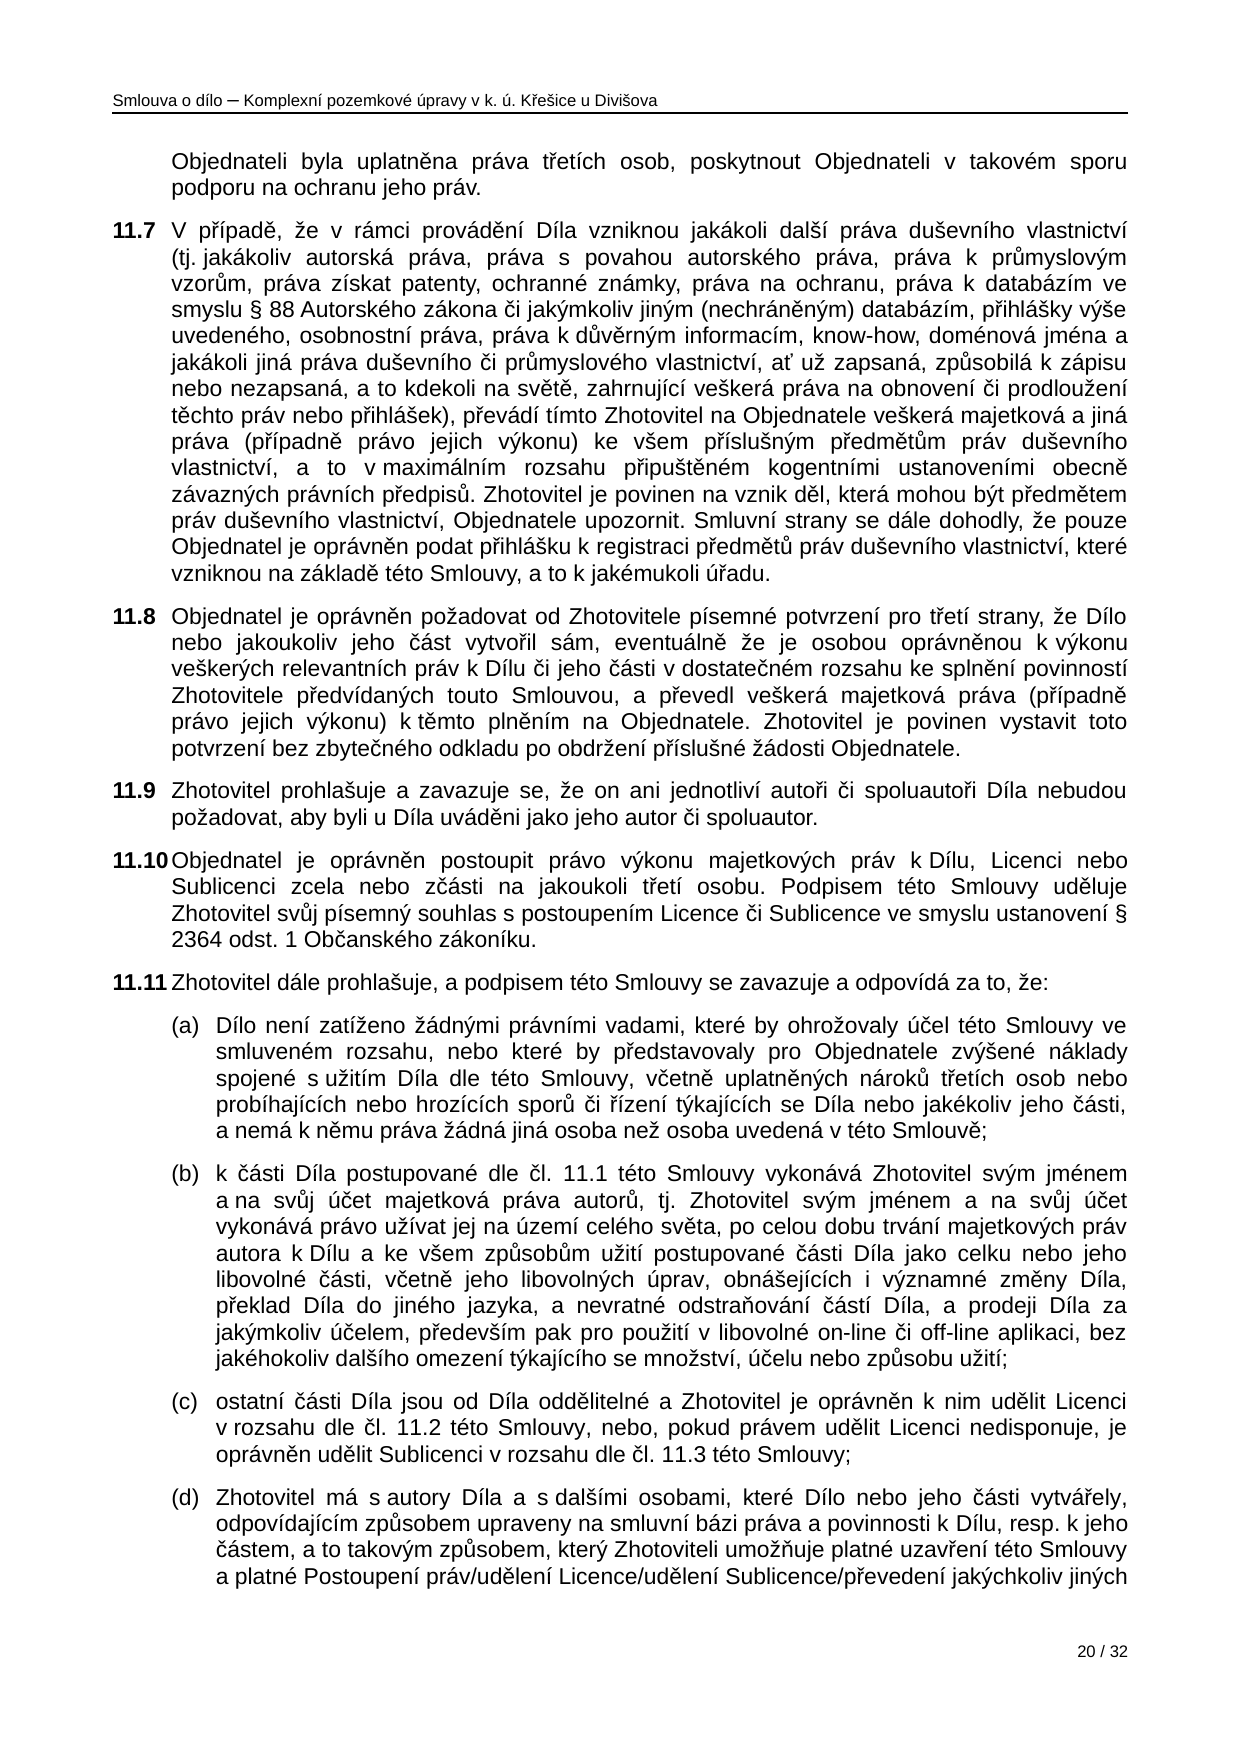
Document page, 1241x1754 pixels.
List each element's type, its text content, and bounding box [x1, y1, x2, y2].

list Dílo není zatíženo žádnými právními vadami, které by ohrožovaly účel této Smlouvy ve smluveném rozsahu, nebo které by představovaly pro Objednatele zvýšené náklady spojené s užitím Díla dle této Smlouvy, včetně uplatněných nároků třetích osob nebo probíhajících nebo hrozících sporů či řízení týkajících se Díla nebo jakékoliv jeho části, a nemá k němu práva žádná jiná osoba než osoba uvedená v této Smlouvě; [171, 1012, 1128, 1144]
text V případě, že v rámci provádění Díla vzniknou jakákoli další práva duševního vlastnictví (tj. jakákoliv autorská práva, práva s povahou autorského práva, práva k průmyslovým vzorům, práva získat patenty, ochranné známky, práva na ochranu, práva k databázím ve smyslu § 88 Autorského zákona či jakýmkoliv jiným (nechráněným) databázím, přihlášky výše uvedeného, osobnostní práva, práva k důvěrným informacím, know-how, doménová jména a jakákoli jiná práva duševního či průmyslového vlastnictví, ať už zapsaná, způsobilá k zápisu nebo nezapsaná, a to kdekoli na světě, zahrnující veškerá práva na obnovení či prodloužení těchto práv nebo přihlášek), převádí tímto Zhotovitel na Objednatele veškerá majetková a jiná práva (případně právo jejich výkonu) ke všem příslušným předmětům práv duševního vlastnictví, a to v maximálním rozsahu připuštěném kogentními ustanoveními obecně závazných právních předpisů. Zhotovitel je povinen na vznik děl, která mohou být předmětem práv duševního vlastnictví, Objednatele upozornit. Smluvní strany se dále dohodly, že pouze Objednatel je oprávněn podat přihlášku k registraci předmětů práv duševního vlastnictví, které vzniknou na základě této Smlouvy, a to k jakémukoli úřadu. [112, 217, 1128, 586]
text Objednatel je oprávněn požadovat od Zhotovitele písemné potvrzení pro třetí strany, že Dílo nebo jakoukoliv jeho část vytvořil sám, eventuálně že je osobou oprávněnou k výkonu veškerých relevantních práv k Dílu či jeho části v dostatečném rozsahu ke splnění povinností Zhotovitele předvídaných touto Smlouvou, a převedl veškerá majetková práva (případně právo jejich výkonu) k těmto plněním na Objednatele. Zhotovitel je povinen vystavit toto potvrzení bez zbytečného odkladu po obdržení příslušné žádosti Objednatele. [112, 603, 1128, 761]
text ostatní části Díla jsou od Díla oddělitelné a Zhotovitel je oprávněn k nim udělit Licenci v rozsahu dle čl. 11.2 této Smlouvy, nebo, pokud právem udělit Licenci nedisponuje, je oprávněn udělit Sublicenci v rozsahu dle čl. 11.3 této Smlouvy; [171, 1388, 1128, 1467]
text Objednatel je oprávněn postoupit právo výkonu majetkových práv k Dílu, Licenci nebo Sublicenci zcela nebo zčásti na jakoukoli třetí osobu. Podpisem této Smlouvy uděluje Zhotovitel svůj písemný souhlas s postoupením Licence či Sublicence ve smyslu ustanovení § 2364 odst. 1 Občanského zákoníku. [112, 847, 1128, 952]
text Zhotovitel prohlašuje a zavazuje se, že on ani jednotliví autoři či spoluautoři Díla nebudou požadovat, aby byli u Díla uváděni jako jeho autor či spoluautor. [112, 777, 1128, 830]
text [112, 148, 1128, 200]
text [171, 1484, 1128, 1589]
text Zhotovitel dále prohlašuje, a podpisem této Smlouvy se zavazuje a odpovídá za to, že: [112, 969, 1128, 995]
text k části Díla postupované dle čl. 11.1 této Smlouvy vykonává Zhotovitel svým jménem a na svůj účet majetková práva autorů, tj. Zhotovitel svým jménem a na svůj účet vykonává právo užívat jej na území celého světa, po celou dobu trvání majetkových práv autora k Dílu a ke všem způsobům užití postupované části Díla jako celku nebo jeho libovolné části, včetně jeho libovolných úprav, obnášejících i významné změny Díla, překlad Díla do jiného jazyka, a nevratné odstraňování částí Díla, a prodeji Díla za jakýmkoliv účelem, především pak pro použití v libovolné on-line či off-line aplikaci, bez jakéhokoliv dalšího omezení týkajícího se množství, účelu nebo způsobu užití; [171, 1160, 1128, 1371]
